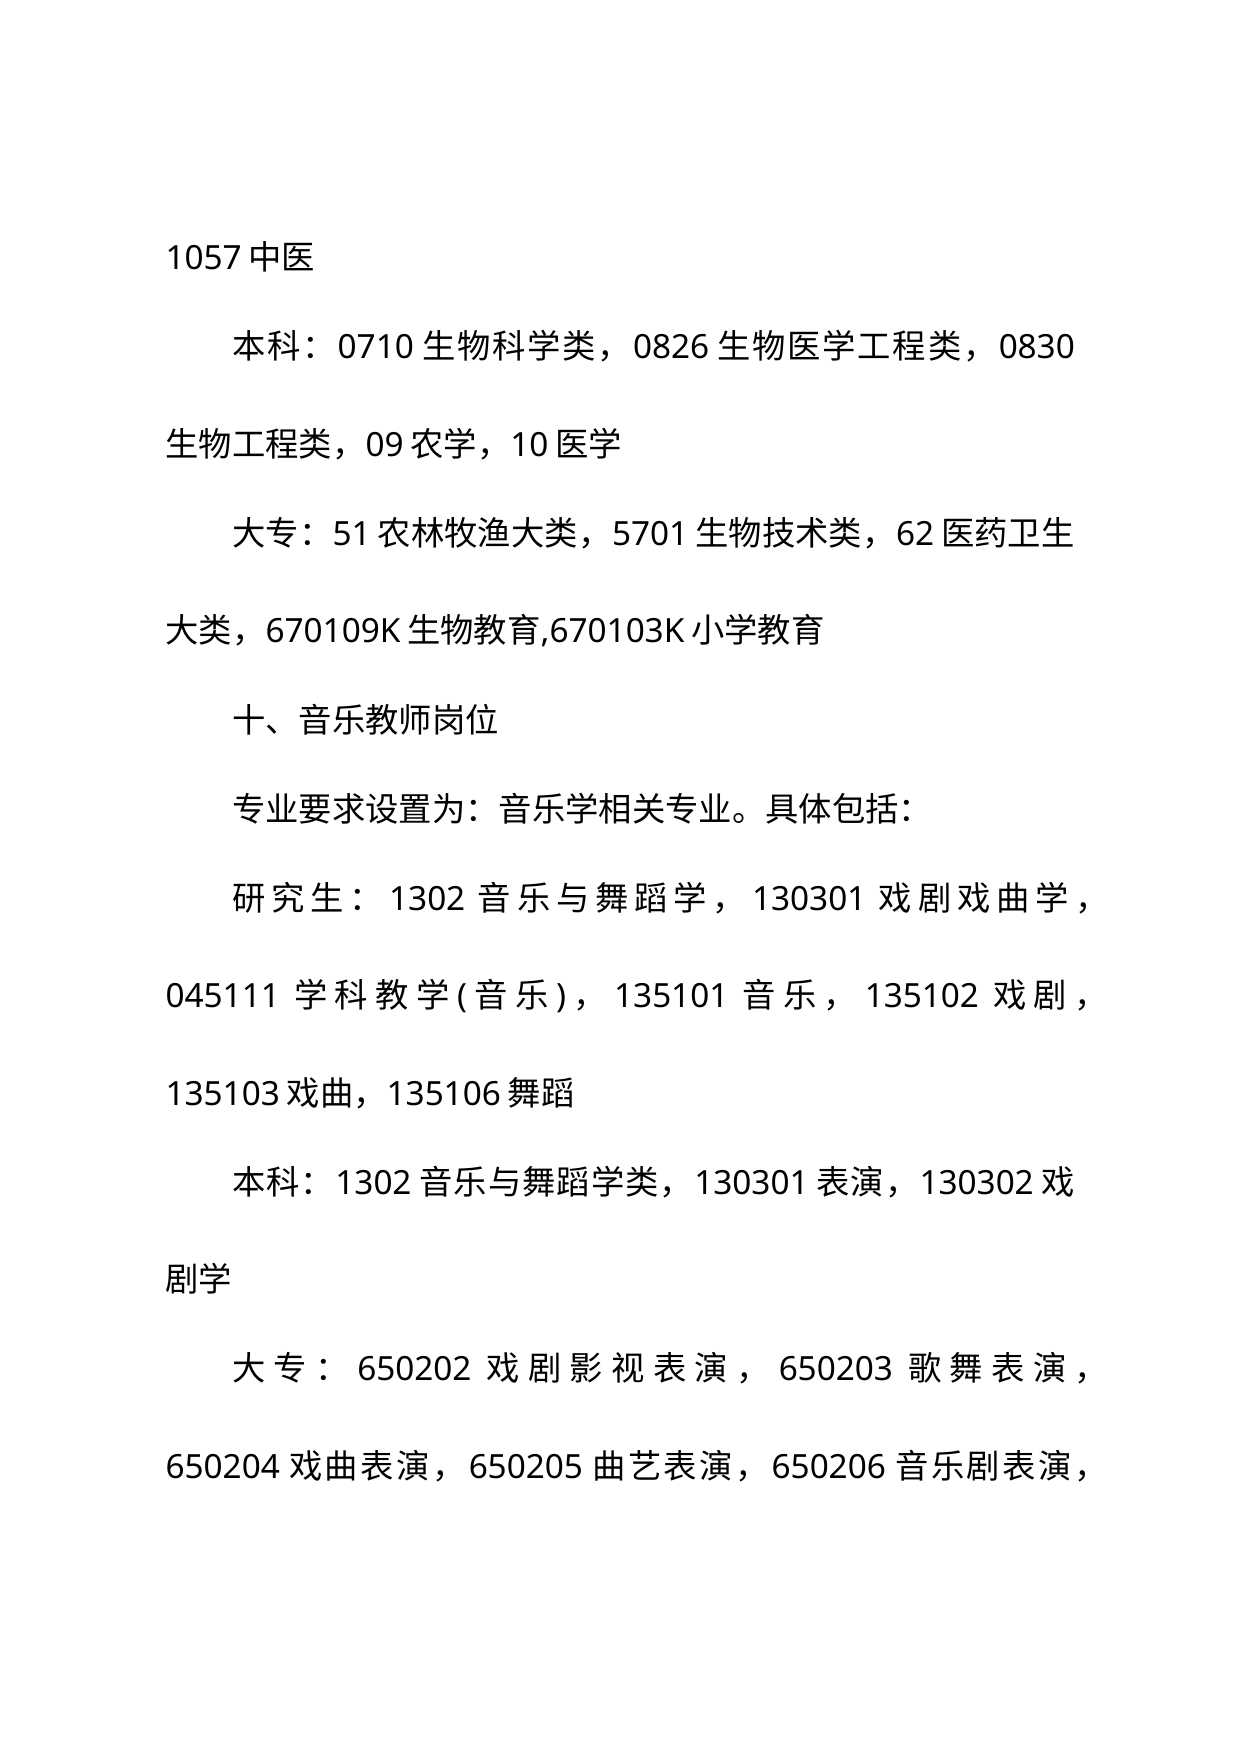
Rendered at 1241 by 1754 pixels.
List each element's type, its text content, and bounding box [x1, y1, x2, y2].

text 本科：0710生物科学类，0826生物医学工程类，0830生物工程类，09农学，10医学 [165, 312, 1075, 474]
text 大专：51农林牧渔大类，5701生物技术类，62医药卫生大类，670109K生物教育,670103K小学教育 [165, 498, 1075, 661]
text 十、音乐教师岗位 [165, 685, 1075, 750]
text 本科：1302音乐与舞蹈学类，130301表演，130302戏剧学 [165, 1147, 1075, 1310]
text 研究生：1302音乐与舞蹈学，130301戏剧戏曲学，045111学科教学(音乐)，135101音乐，135102戏剧，135103戏曲，135106舞蹈 [165, 863, 1075, 1123]
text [165, 222, 1075, 287]
text 专业要求设置为：音乐学相关专业。具体包括： [165, 774, 1075, 839]
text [165, 1334, 1075, 1496]
